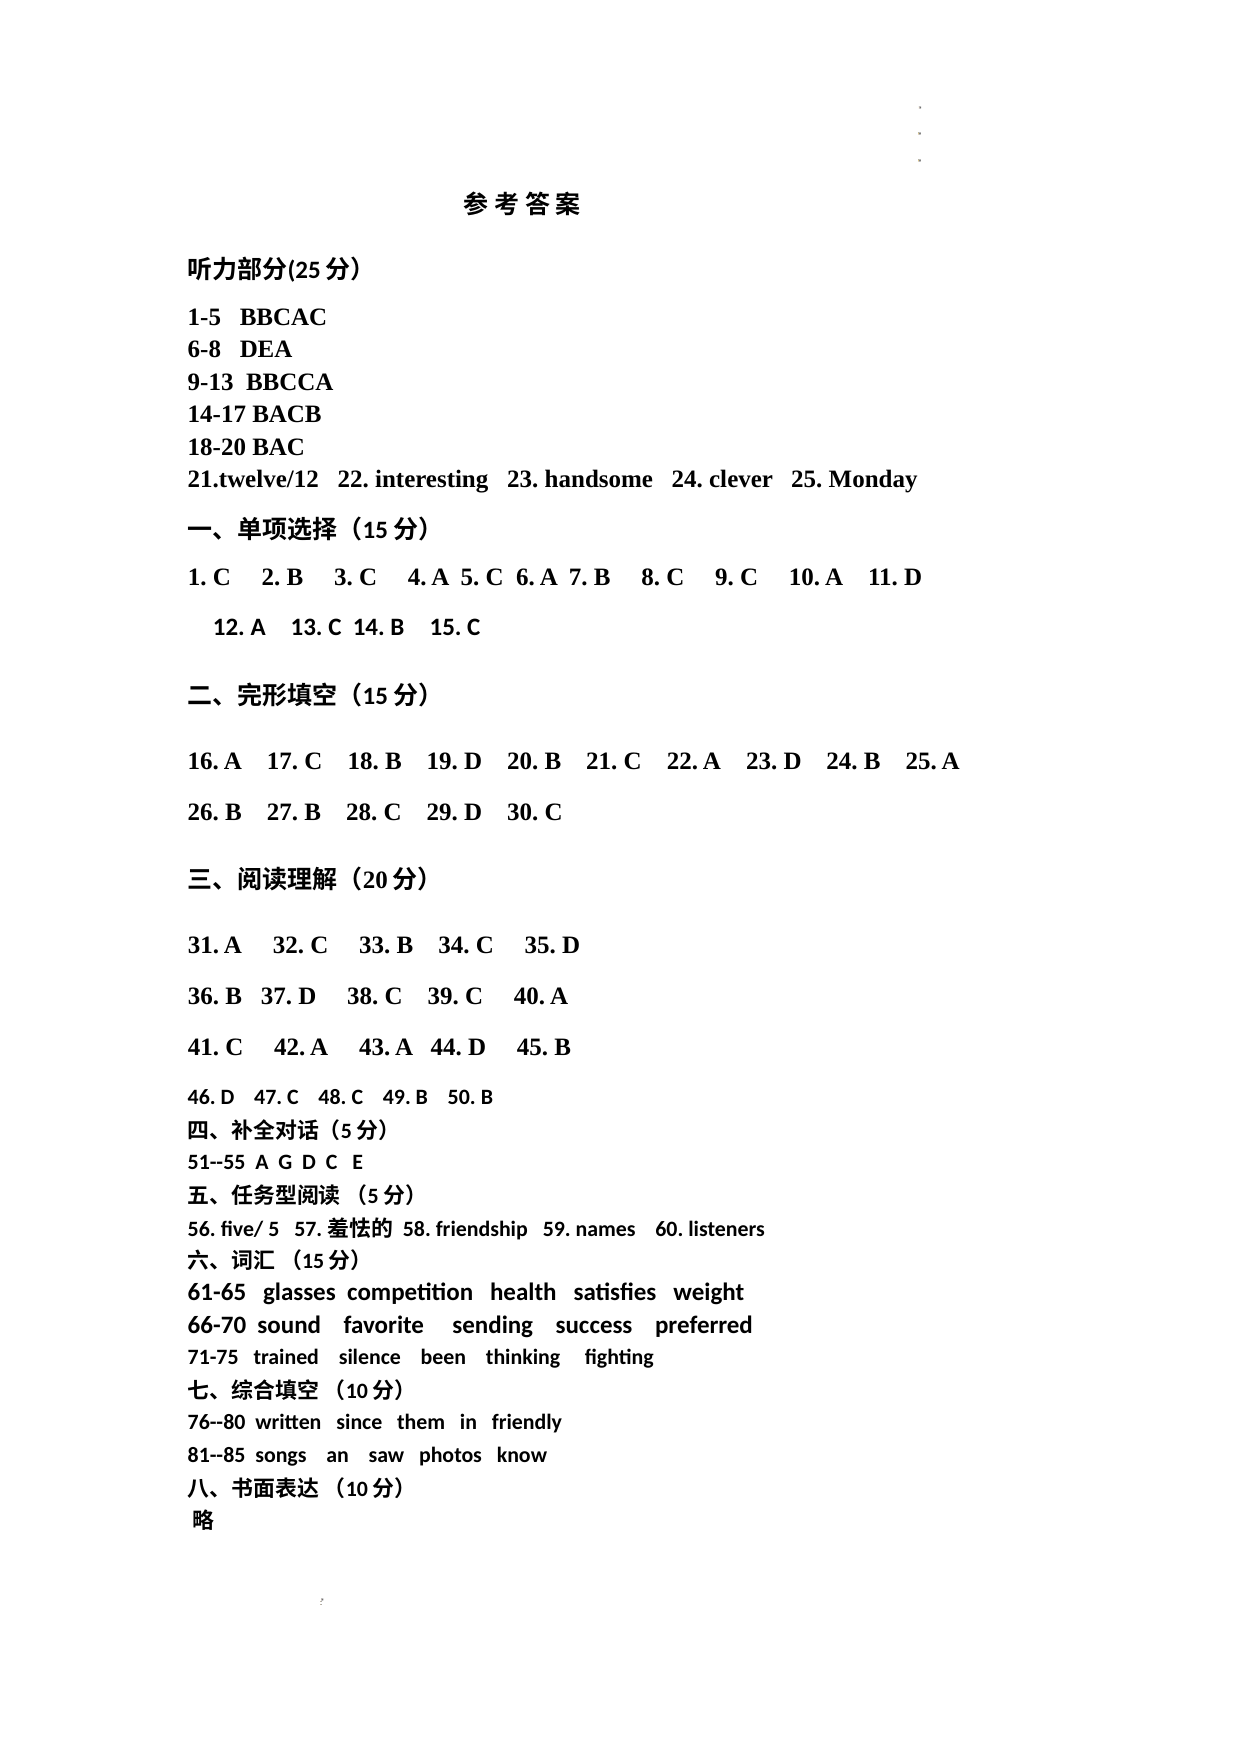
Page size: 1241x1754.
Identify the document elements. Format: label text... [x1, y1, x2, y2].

list 51--55 A G D C E [187, 1145, 1053, 1178]
list 补全对话（5分） [187, 1113, 1053, 1145]
list five/ 5 57. 羞怯的 58. friendship 59. names 60. listeners [187, 1210, 1053, 1243]
text 1. C 2. B 3. C 4. A 5. C 6. A 7. B 8. C 9. C 10. A 11. D [188, 560, 1053, 592]
list 71-75 trained silence been thinking fighting [187, 1340, 1053, 1373]
text 31. A 32. C 33. B 34. C 35. D [188, 928, 1053, 961]
text 二、完形填空（15分） [187, 661, 1053, 726]
text 36. B 37. D 38. C 39. C 40. A [188, 979, 1053, 1012]
text 46. D 47. C 48. C 49. B 50. B [187, 1080, 1053, 1113]
text 61-65 glasses competition health satisfies weight [187, 1275, 1053, 1308]
text 9-13 BBCCA [187, 365, 1053, 397]
list 81--85 songs an saw photos know [187, 1438, 1053, 1470]
list 76--80 written since them in friendly [187, 1405, 1053, 1438]
text 参 考 答 案 [187, 170, 1053, 235]
text 12. A 13. C 14. B 15. C [187, 610, 1053, 643]
text 66-70 sound favorite sending success preferred [187, 1308, 1053, 1340]
list 综合填空 （10分） [187, 1373, 1053, 1405]
list 任务型阅读 （5分） [187, 1178, 1053, 1210]
text 26. B 27. B 28. C 29. D 30. C [187, 795, 1053, 827]
list 词汇 （15分） [187, 1243, 1053, 1275]
text 16. A 17. C 18. B 19. D 20. B 21. C 22. A 23. D 24. B 25. A [187, 744, 1053, 777]
text 1-5 BBCAC [187, 300, 1053, 332]
text 21.twelve/12 22. interesting 23. handsome 24. clever 25. Monday [187, 462, 1053, 495]
text 41. C 42. A 43. A 44. D 45. B [188, 1030, 1053, 1062]
list 略 [187, 1503, 1053, 1535]
text 听力部分(25分） [187, 235, 1053, 300]
text 18-20 BAC [187, 430, 1053, 462]
text 三、阅读理解（20分） [188, 845, 1053, 910]
text 6-8 DEA [187, 332, 1053, 365]
text 14-17 BACB [187, 397, 1053, 430]
list 书面表达 （10分） [187, 1470, 1053, 1503]
text 一、单项选择（15分） [187, 495, 1053, 560]
